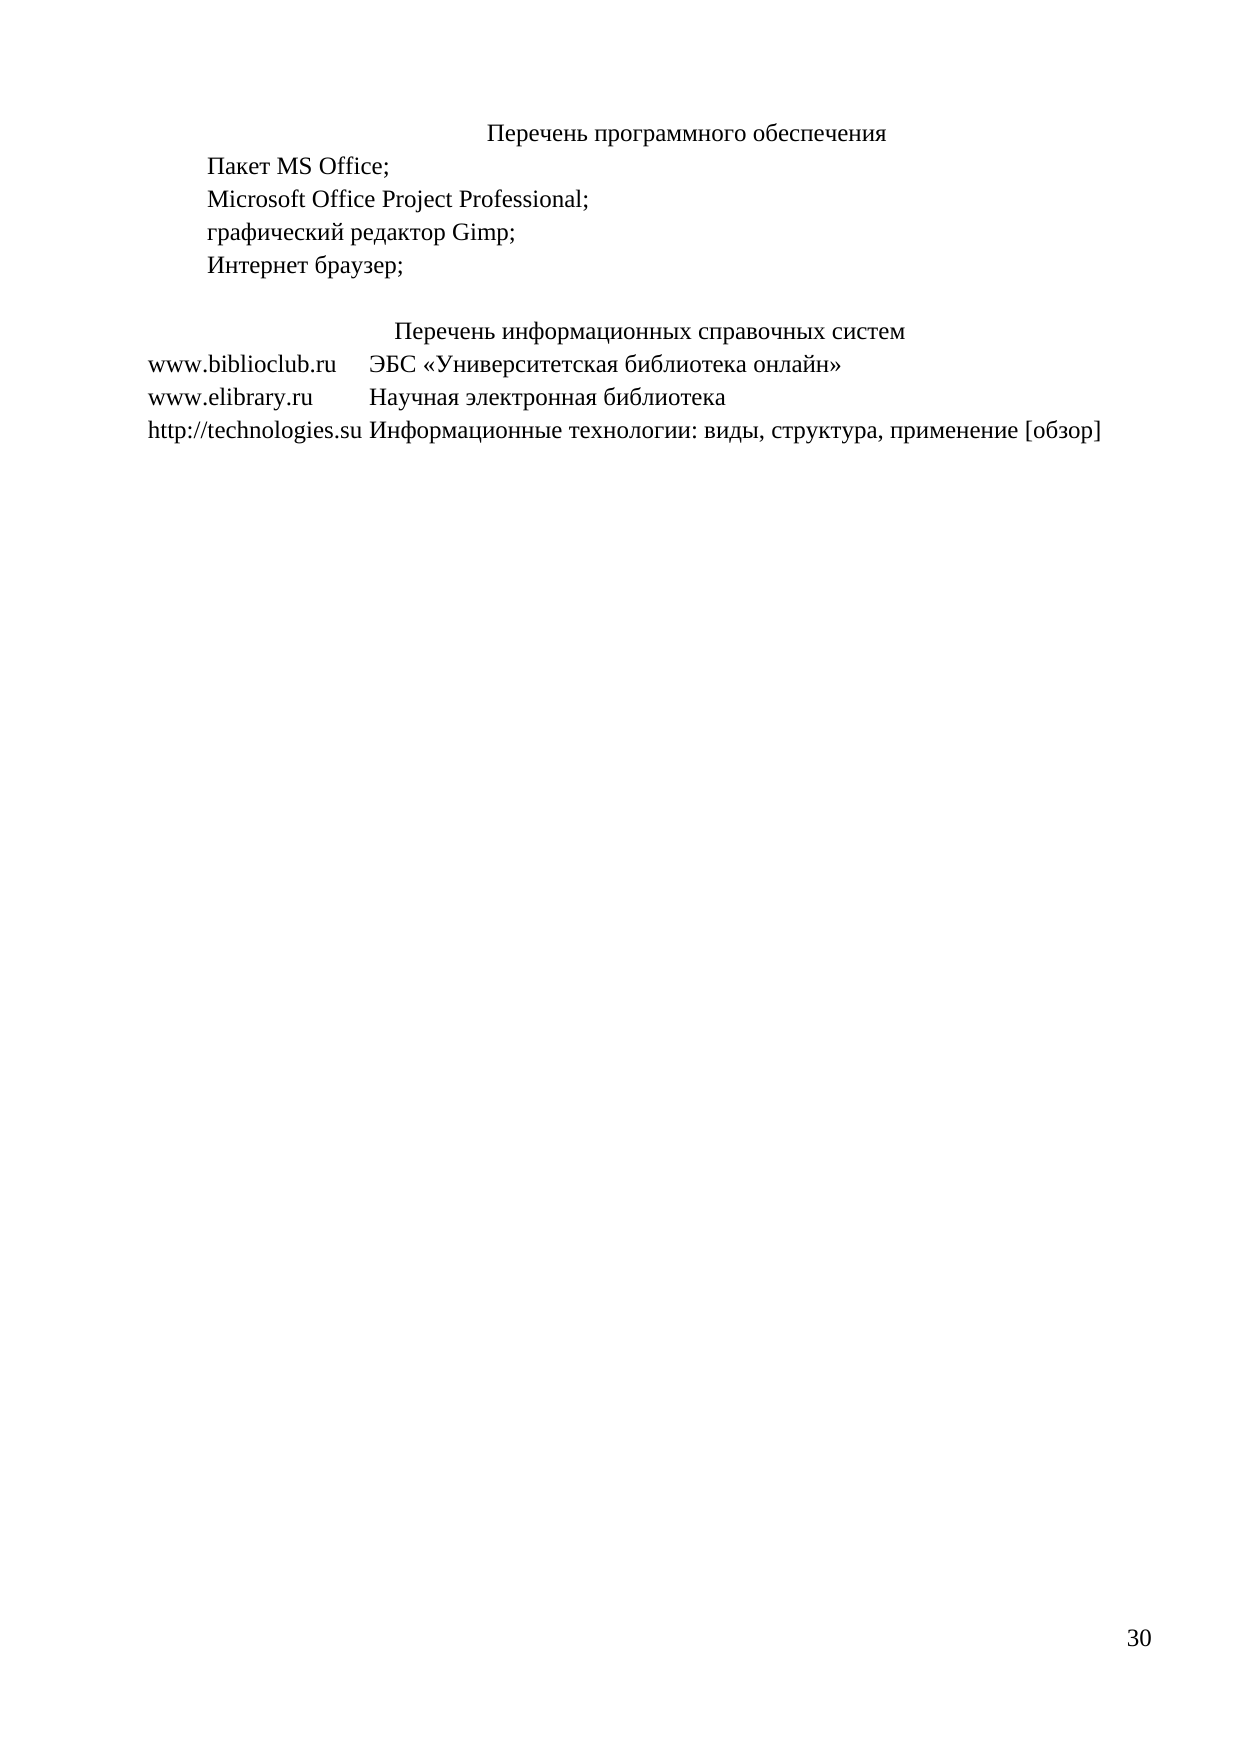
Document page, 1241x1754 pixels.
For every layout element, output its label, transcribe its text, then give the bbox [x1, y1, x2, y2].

text Интернет браузер; [207, 250, 1152, 279]
text www.biblioclub.ru ЭБС «Университетская библиотека онлайн» [148, 349, 1152, 378]
text Перечень программного обеспечения [148, 118, 1152, 147]
text графический редактор Gimp; [207, 217, 1152, 246]
text Перечень информационных справочных систем [148, 316, 1152, 345]
text www.elibrary.ru Научная электронная библиотека [148, 382, 1152, 411]
text Пакет MS Office; [207, 151, 1152, 180]
text http://technologies.su Информационные технологии: виды, структура, применение [обзор] [148, 415, 1152, 444]
text Microsoft Office Project Professional; [207, 184, 1152, 213]
